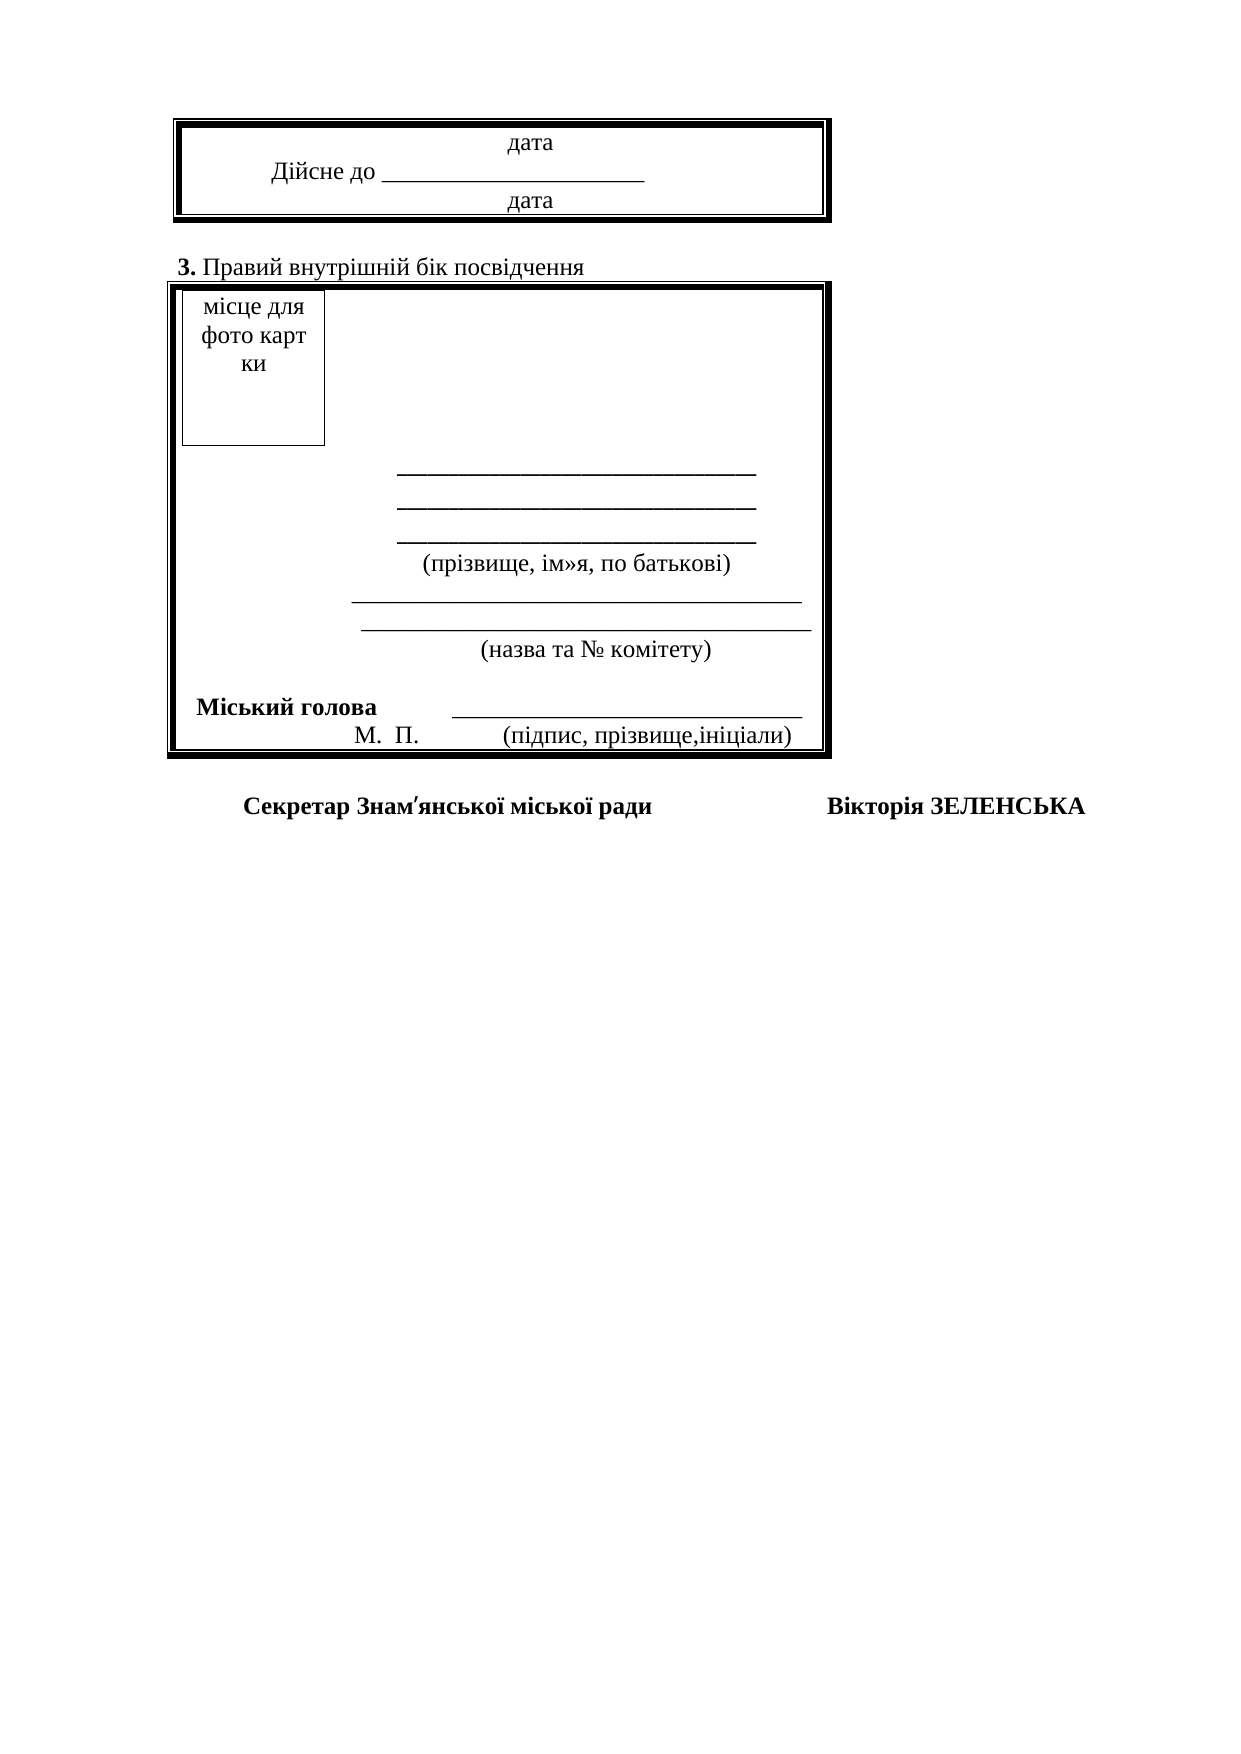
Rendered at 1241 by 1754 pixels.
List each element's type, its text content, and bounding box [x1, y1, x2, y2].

text Секретар Знам’янської міської ради Вікторія ЗЕЛЕНСЬКА [177, 787, 1152, 821]
text 3. Правий внутрішній бік посвідчення [177, 252, 1152, 281]
table_header ___________________________________ ___________________________________ ___________________________________ (прізвище, ім»я, по батькові) ____________________________________ ____________________________________ (назва та № комітету) Міський голова ____________________________ М. П. (підпис, прізвище,ініціали) [176, 290, 822, 749]
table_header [182, 128, 822, 214]
